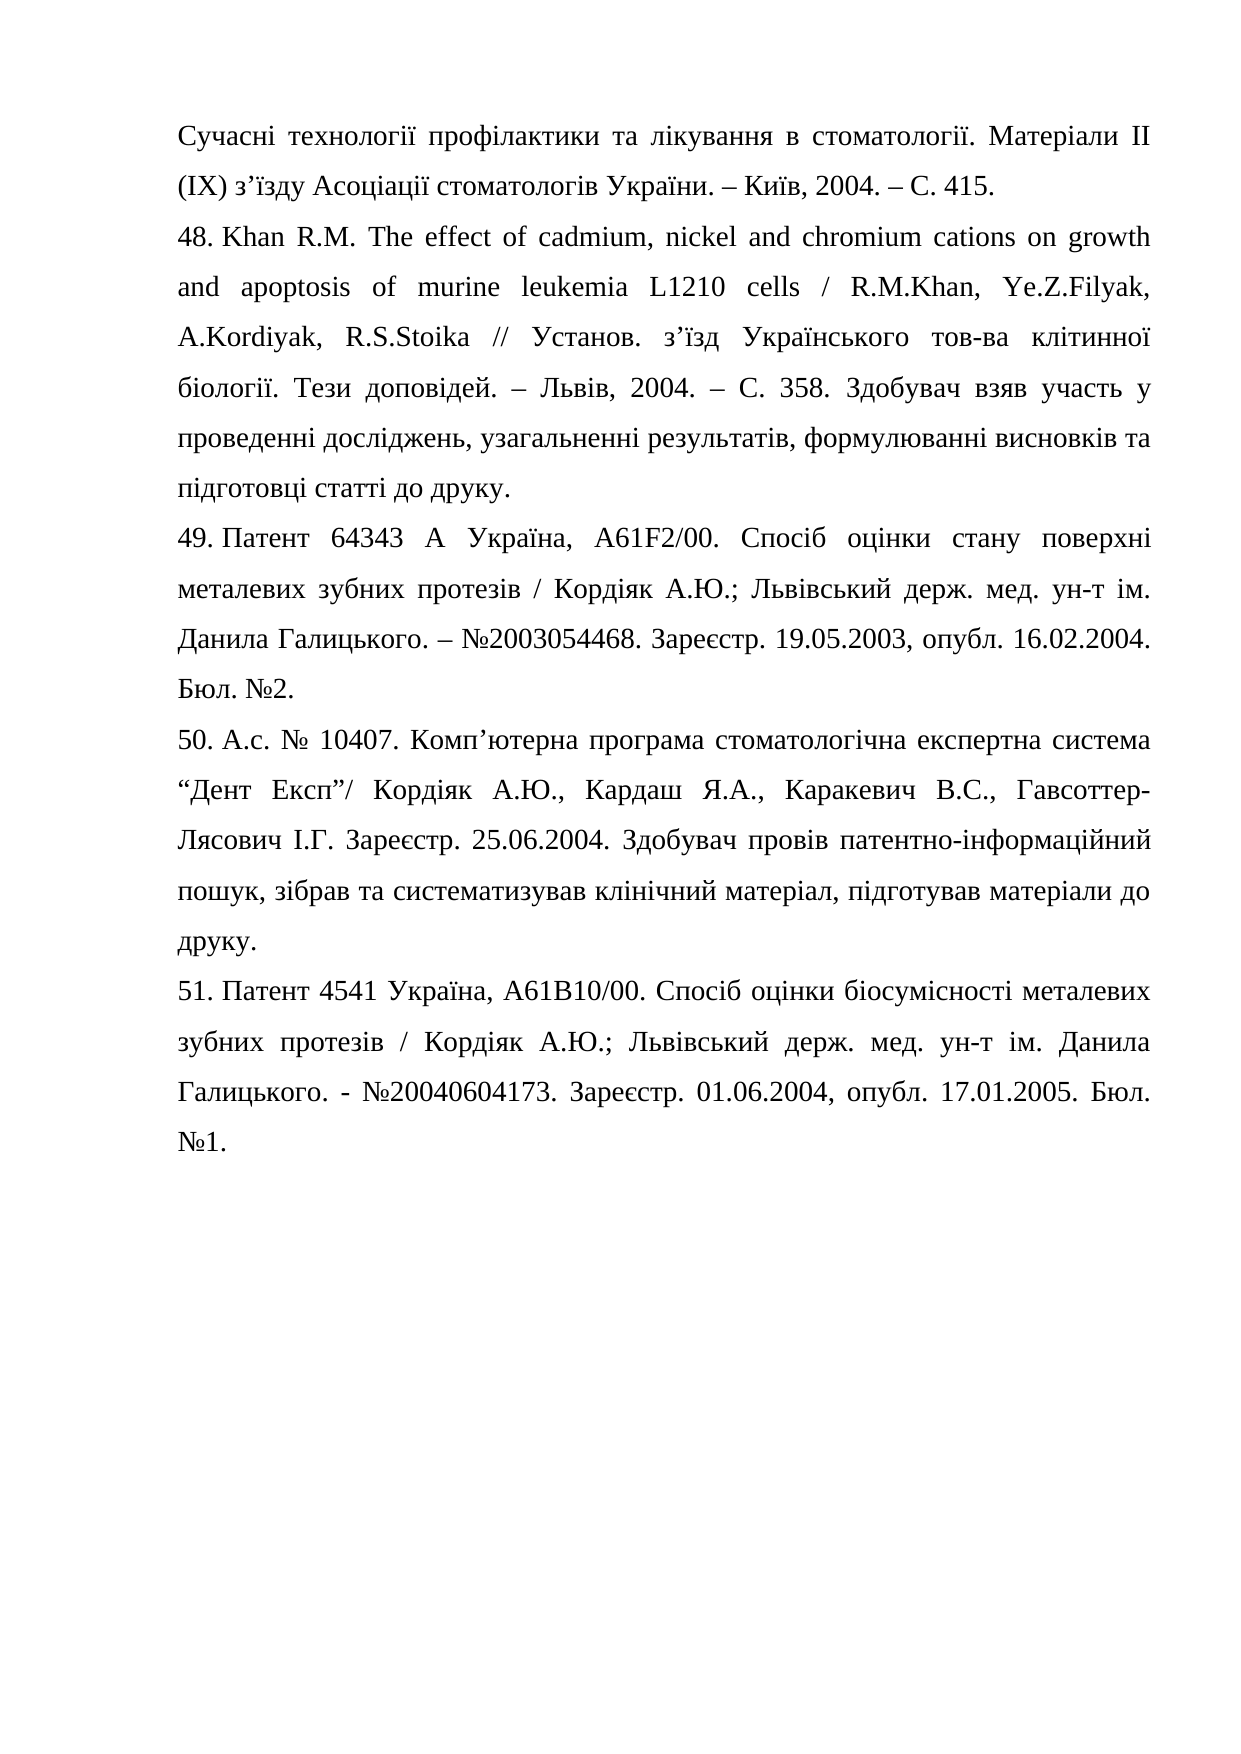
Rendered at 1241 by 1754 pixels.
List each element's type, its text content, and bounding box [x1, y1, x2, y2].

list Khan R.M. The effect of cadmium, nickel and chromium cations on growth and apoptosis of murine leukemia L1210 cells / R.M.Khan, Ye.Z.Filyak, A.Kordiyak, R.S.Stoika // Установ. з’їзд Українського тов-ва клітинної біології. Тези доповідей. – Львів, 2004. – С. 358. Здобувач взяв участь у проведенні досліджень, узагальненні результатів, формулюванні висновків та підготовці статті до друку. [177, 219, 1152, 504]
list Патент 64343 А Україна, А61F2/00. Спосіб оцінки стану поверхні металевих зубних протезів / Кордіяк А.Ю.; Львівський держ. мед. ун-т ім. Данила Галицького. – №2003054468. Зареєстр. 19.05.2003, опубл. 16.02.2004. Бюл. №2. [177, 521, 1152, 705]
list А.с. № 10407. Комп’ютерна програма стоматологічна експертна система “Дент Експ”/ Кордіяк А.Ю., Кардаш Я.А., Каракевич В.С., Гавсоттер-Лясович І.Г. Зареєстр. 25.06.2004. Здобувач провів патентно-інформаційний пошук, зібрав та систематизував клінічний матеріал, підготував матеріали до друку. [177, 722, 1152, 957]
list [177, 118, 1152, 202]
list Патент 4541 Україна, А61В10/00. Спосіб оцінки біосумісності металевих зубних протезів / Кордіяк А.Ю.; Львівський держ. мед. ун-т ім. Данила Галицького. - №20040604173. Зареєстр. 01.06.2004, опубл. 17.01.2005. Бюл. №1. [177, 973, 1152, 1158]
